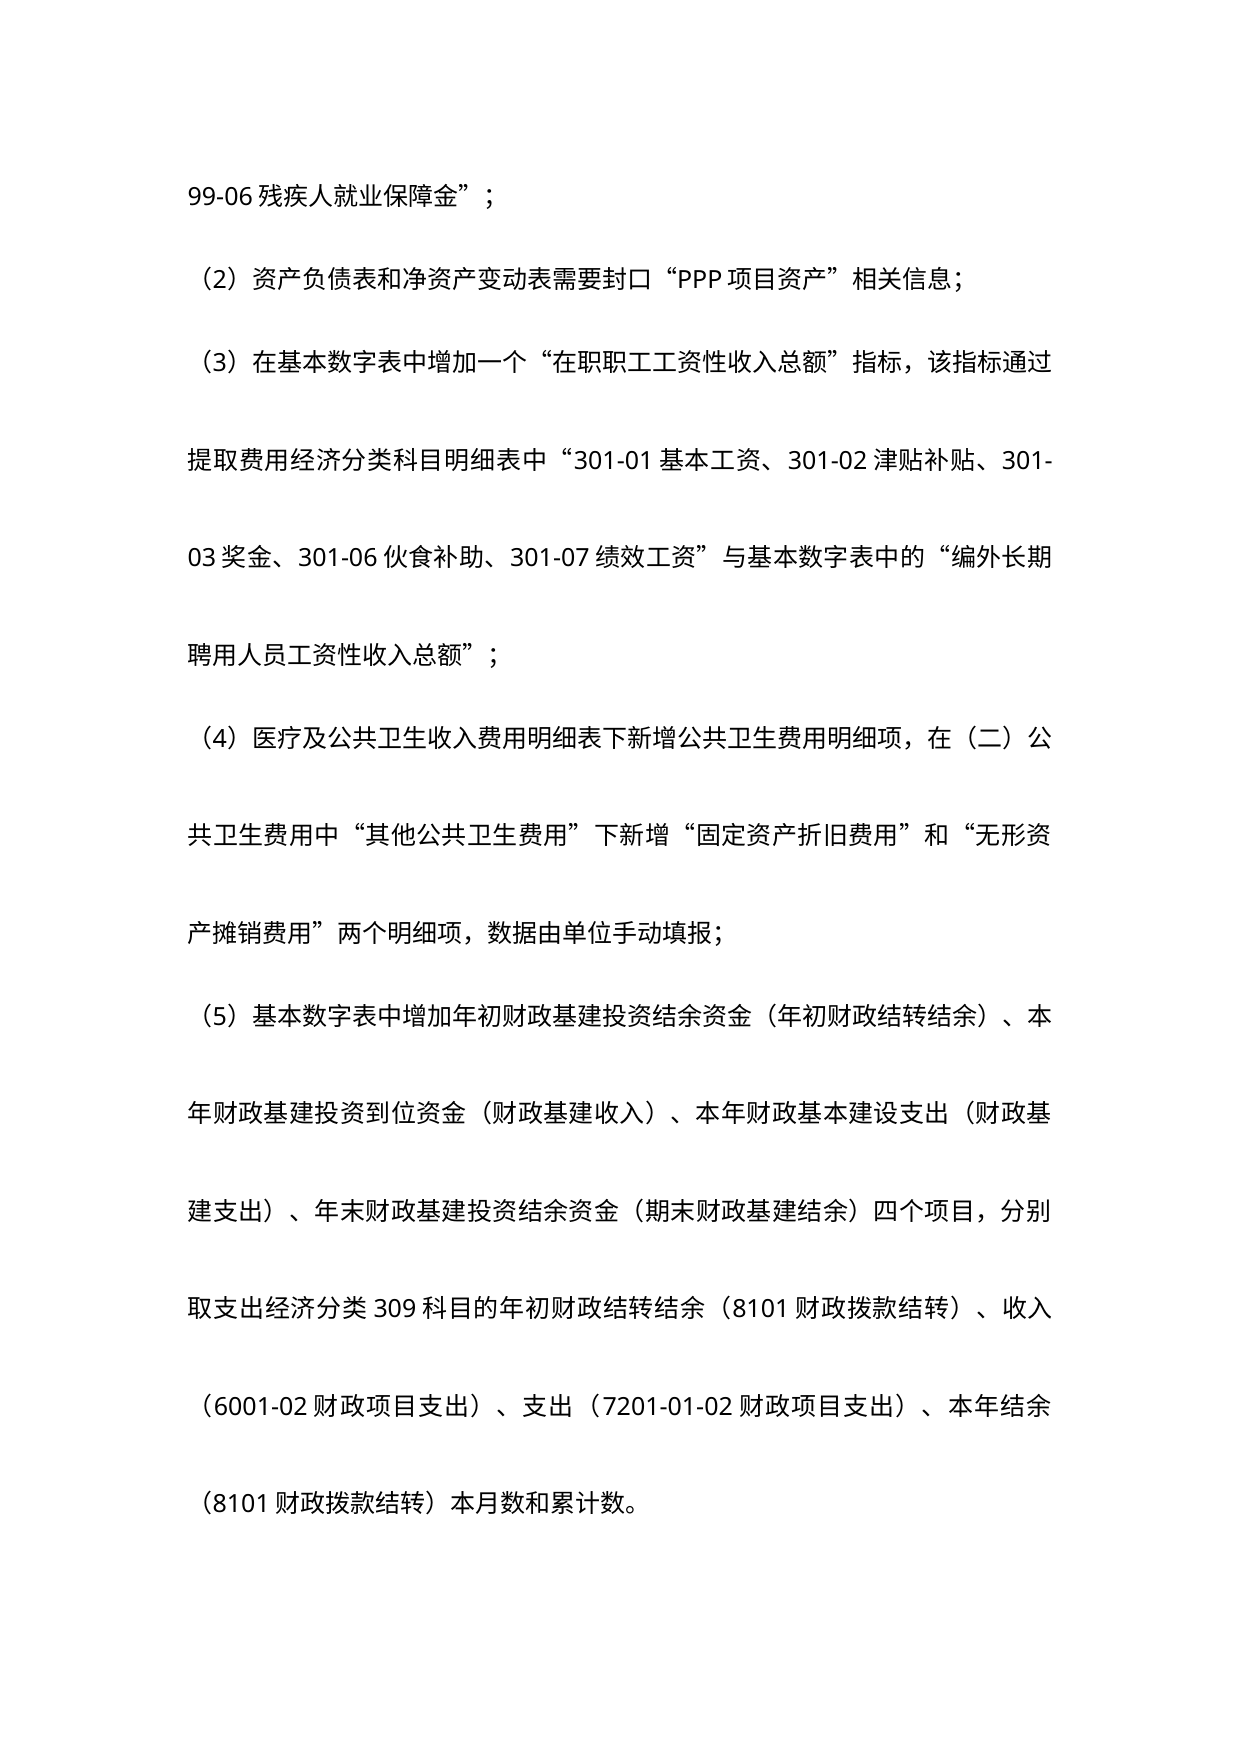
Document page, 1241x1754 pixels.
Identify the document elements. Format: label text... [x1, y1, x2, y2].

text （3）在基本数字表中增加一个“在职职工工资性收入总额”指标，该指标通过提取费用经济分类科目明细表中“301-01基本工资、301-02津贴补贴、301-03奖金、301-06伙食补助、301-07绩效工资”与基本数字表中的“编外长期聘用人员工资性收入总额”； [187, 328, 1053, 686]
text （4）医疗及公共卫生收入费用明细表下新增公共卫生费用明细项，在（二）公共卫生费用中“其他公共卫生费用”下新增“固定资产折旧费用”和“无形资产摊销费用”两个明细项，数据由单位手动填报； [187, 704, 1053, 964]
text （5）基本数字表中增加年初财政基建投资结余资金（年初财政结转结余）、本年财政基建投资到位资金（财政基建收入）、本年财政基本建设支出（财政基建支出）、年末财政基建投资结余资金（期末财政基建结余）四个项目，分别取支出经济分类309科目的年初财政结转结余（8101财政拨款结转）、收入（6001-02财政项目支出）、支出（7201-01-02财政项目支出）、本年结余（8101财政拨款结转）本月数和累计数。 [187, 982, 1053, 1534]
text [187, 162, 1053, 227]
text （2）资产负债表和净资产变动表需要封口“PPP项目资产”相关信息； [187, 245, 1053, 310]
